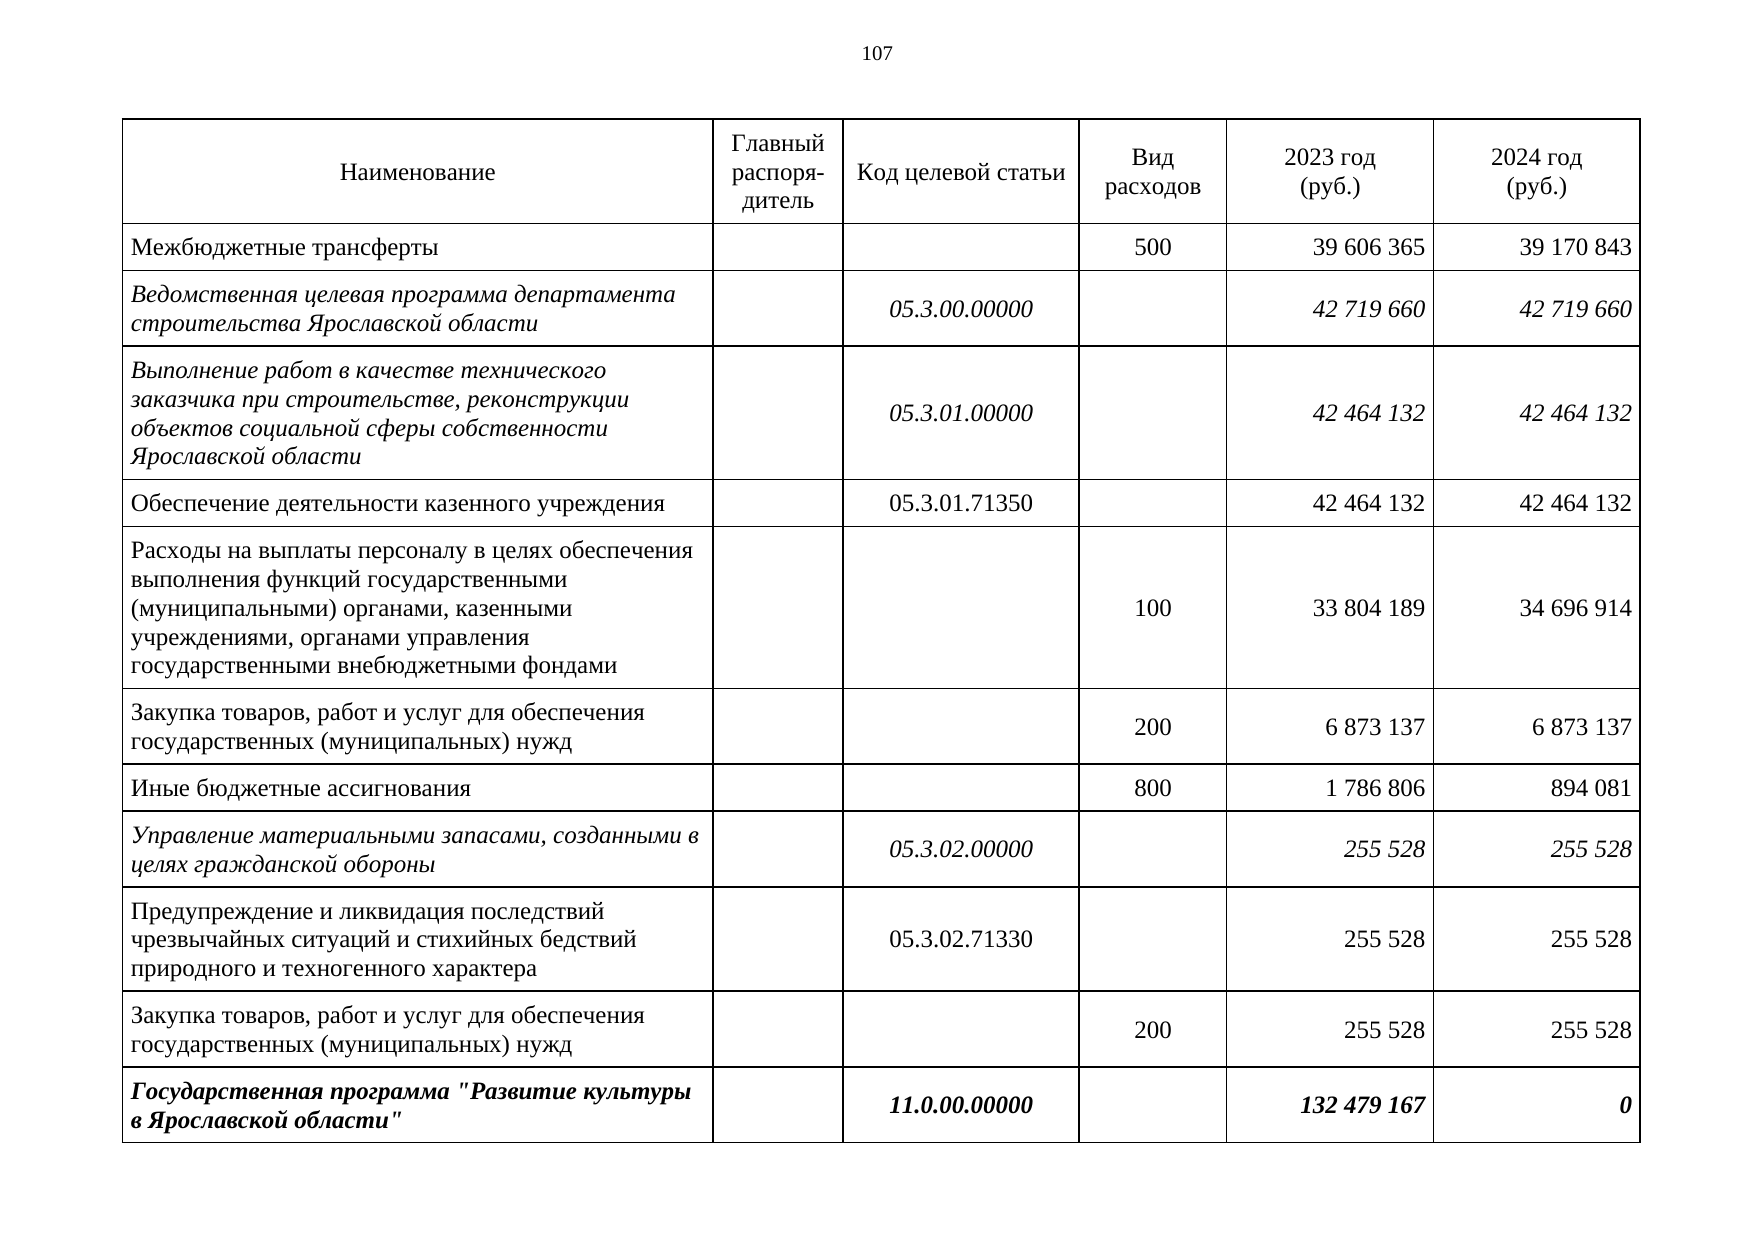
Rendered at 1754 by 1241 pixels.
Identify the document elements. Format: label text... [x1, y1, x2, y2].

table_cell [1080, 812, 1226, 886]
table_header Главный распоря-дитель [714, 120, 842, 223]
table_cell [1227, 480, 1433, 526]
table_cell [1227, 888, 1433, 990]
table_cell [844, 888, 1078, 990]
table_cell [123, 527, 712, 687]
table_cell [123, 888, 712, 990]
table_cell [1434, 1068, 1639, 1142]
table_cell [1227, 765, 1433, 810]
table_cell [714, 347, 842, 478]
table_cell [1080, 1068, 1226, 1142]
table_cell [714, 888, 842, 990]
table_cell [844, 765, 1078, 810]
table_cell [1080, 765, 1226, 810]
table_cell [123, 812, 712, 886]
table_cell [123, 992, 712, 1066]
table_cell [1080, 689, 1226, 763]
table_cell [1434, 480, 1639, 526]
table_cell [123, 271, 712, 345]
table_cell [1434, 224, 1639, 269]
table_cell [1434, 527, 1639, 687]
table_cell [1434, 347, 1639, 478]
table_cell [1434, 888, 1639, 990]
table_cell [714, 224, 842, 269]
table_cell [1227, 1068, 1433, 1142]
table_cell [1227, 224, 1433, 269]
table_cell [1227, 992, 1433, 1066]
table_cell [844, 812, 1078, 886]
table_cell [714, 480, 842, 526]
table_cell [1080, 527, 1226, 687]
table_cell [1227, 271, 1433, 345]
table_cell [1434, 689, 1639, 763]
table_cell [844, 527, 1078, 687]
table_header 2023 год (руб.) [1227, 120, 1433, 223]
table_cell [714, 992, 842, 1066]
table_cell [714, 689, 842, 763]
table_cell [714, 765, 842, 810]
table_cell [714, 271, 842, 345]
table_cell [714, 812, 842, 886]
table_header 2024 год (руб.) [1434, 120, 1639, 223]
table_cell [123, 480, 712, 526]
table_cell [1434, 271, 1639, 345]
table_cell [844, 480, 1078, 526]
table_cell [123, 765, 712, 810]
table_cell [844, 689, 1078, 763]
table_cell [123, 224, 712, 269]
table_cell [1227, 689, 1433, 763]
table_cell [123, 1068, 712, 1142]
table_header Код целевой статьи [844, 120, 1078, 223]
table_header Вид расходов [1080, 120, 1226, 223]
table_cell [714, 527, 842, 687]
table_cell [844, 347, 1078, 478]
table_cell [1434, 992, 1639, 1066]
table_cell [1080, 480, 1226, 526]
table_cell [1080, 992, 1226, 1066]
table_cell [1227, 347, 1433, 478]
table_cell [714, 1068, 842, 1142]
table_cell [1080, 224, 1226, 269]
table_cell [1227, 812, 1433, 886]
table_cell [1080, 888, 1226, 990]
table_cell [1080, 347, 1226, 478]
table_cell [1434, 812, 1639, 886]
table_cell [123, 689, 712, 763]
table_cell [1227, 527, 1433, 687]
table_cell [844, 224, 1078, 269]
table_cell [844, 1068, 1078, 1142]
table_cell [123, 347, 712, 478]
table_header Наименование [123, 120, 712, 223]
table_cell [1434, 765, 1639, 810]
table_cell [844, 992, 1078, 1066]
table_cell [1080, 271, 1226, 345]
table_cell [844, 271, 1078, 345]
